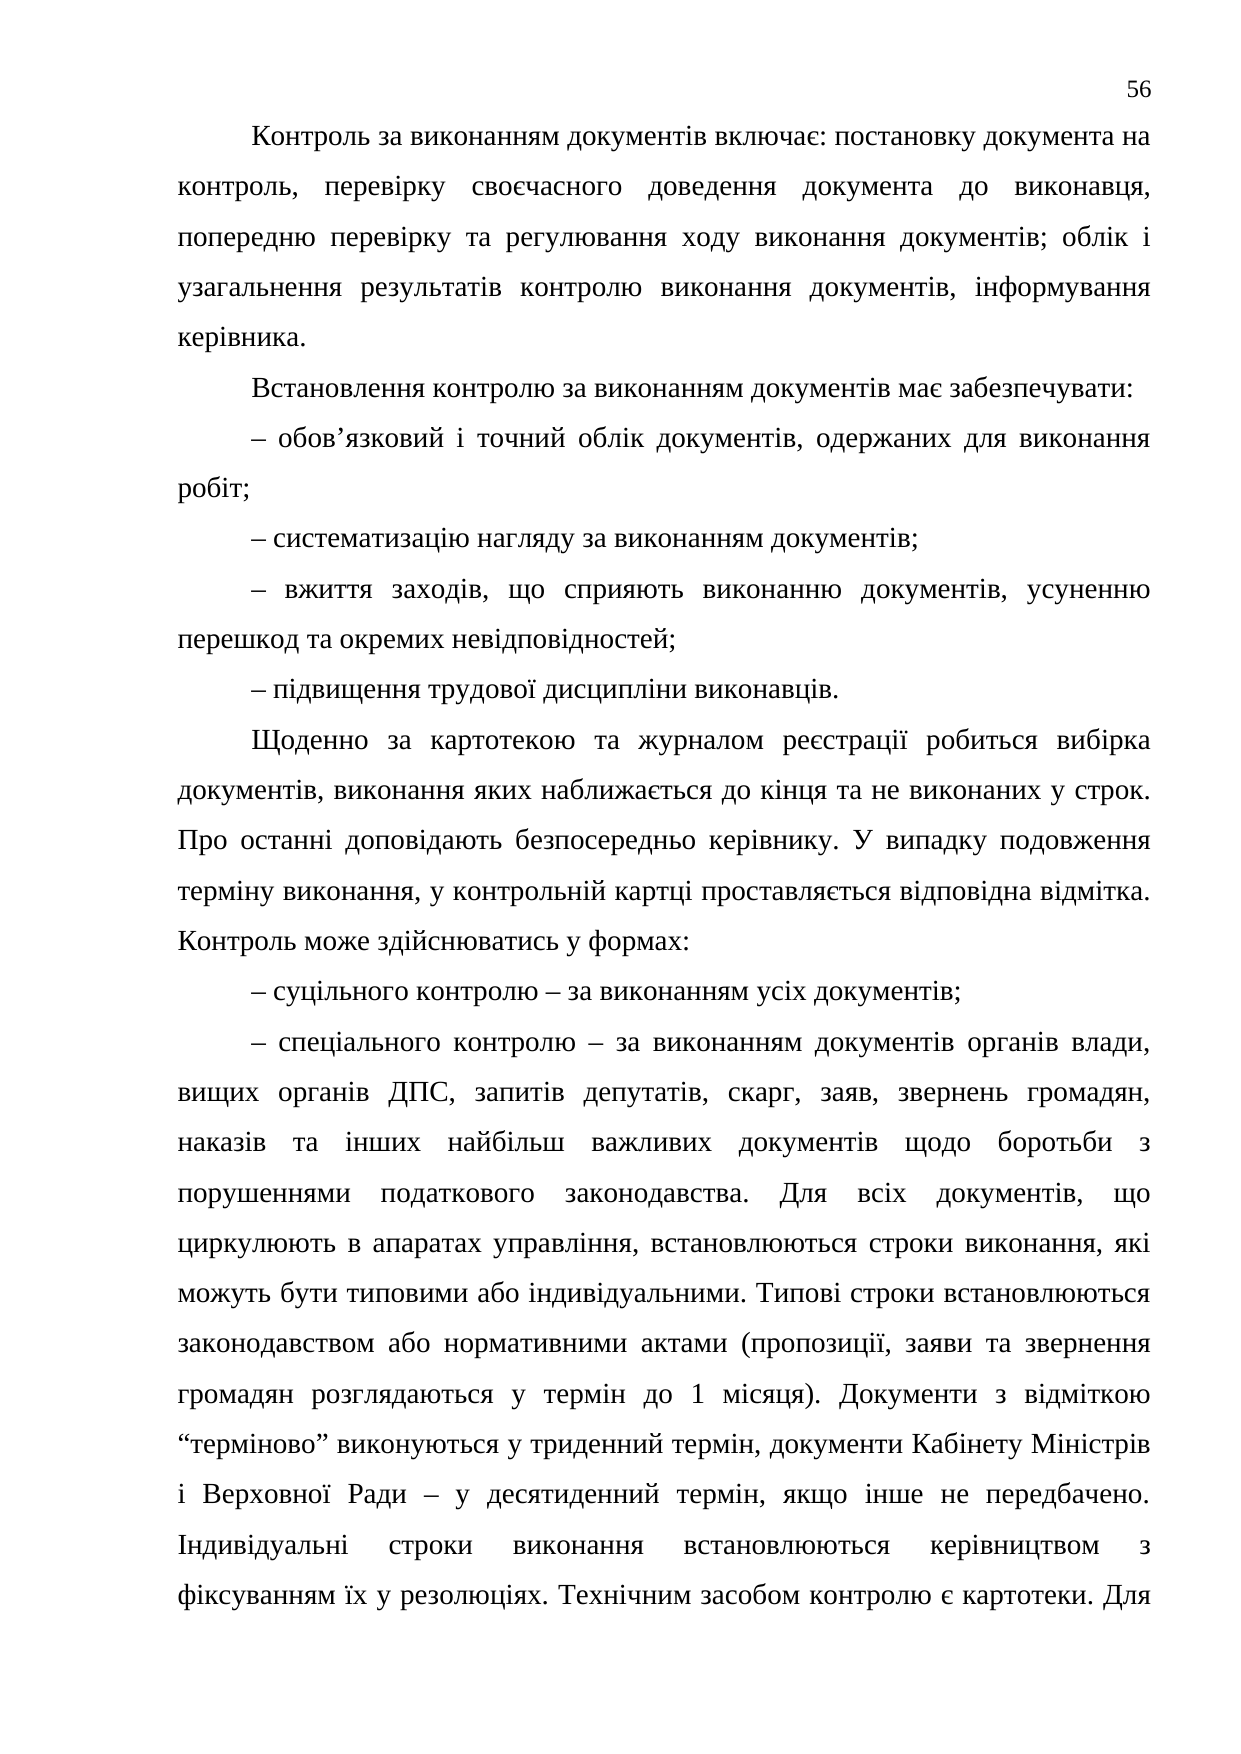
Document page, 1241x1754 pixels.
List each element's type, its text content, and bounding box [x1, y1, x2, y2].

text – обов’язковий і точний облік документів, одержаних для виконання робіт; [177, 420, 1152, 504]
text Контроль за виконанням документів включає: постановку документа на контроль, перевірку своєчасного доведення документа до виконавця, попередню перевірку та регулювання ходу виконання документів; облік і узагальнення результатів контролю виконання документів, інформування керівника. [177, 118, 1152, 353]
text – суцільного контролю – за виконанням усіх документів; [177, 973, 1152, 1007]
text – вжиття заходів, що сприяють виконанню документів, усуненню перешкод та окремих невідповідностей; [177, 571, 1152, 655]
text Встановлення контролю за виконанням документів має забезпечувати: [177, 370, 1152, 403]
text – підвищення трудової дисципліни виконавців. [177, 672, 1152, 705]
text Щоденно за картотекою та журналом реєстрації робиться вибірка документів, виконання яких наближається до кінця та не виконаних у строк. Про останні доповідають безпосередньо керівнику. У випадку подовження терміну виконання, у контрольній картці проставляється відповідна відмітка. Контроль може здійснюватись у формах: [177, 722, 1152, 957]
text – систематизацію нагляду за виконанням документів; [177, 521, 1152, 554]
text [177, 1024, 1152, 1611]
